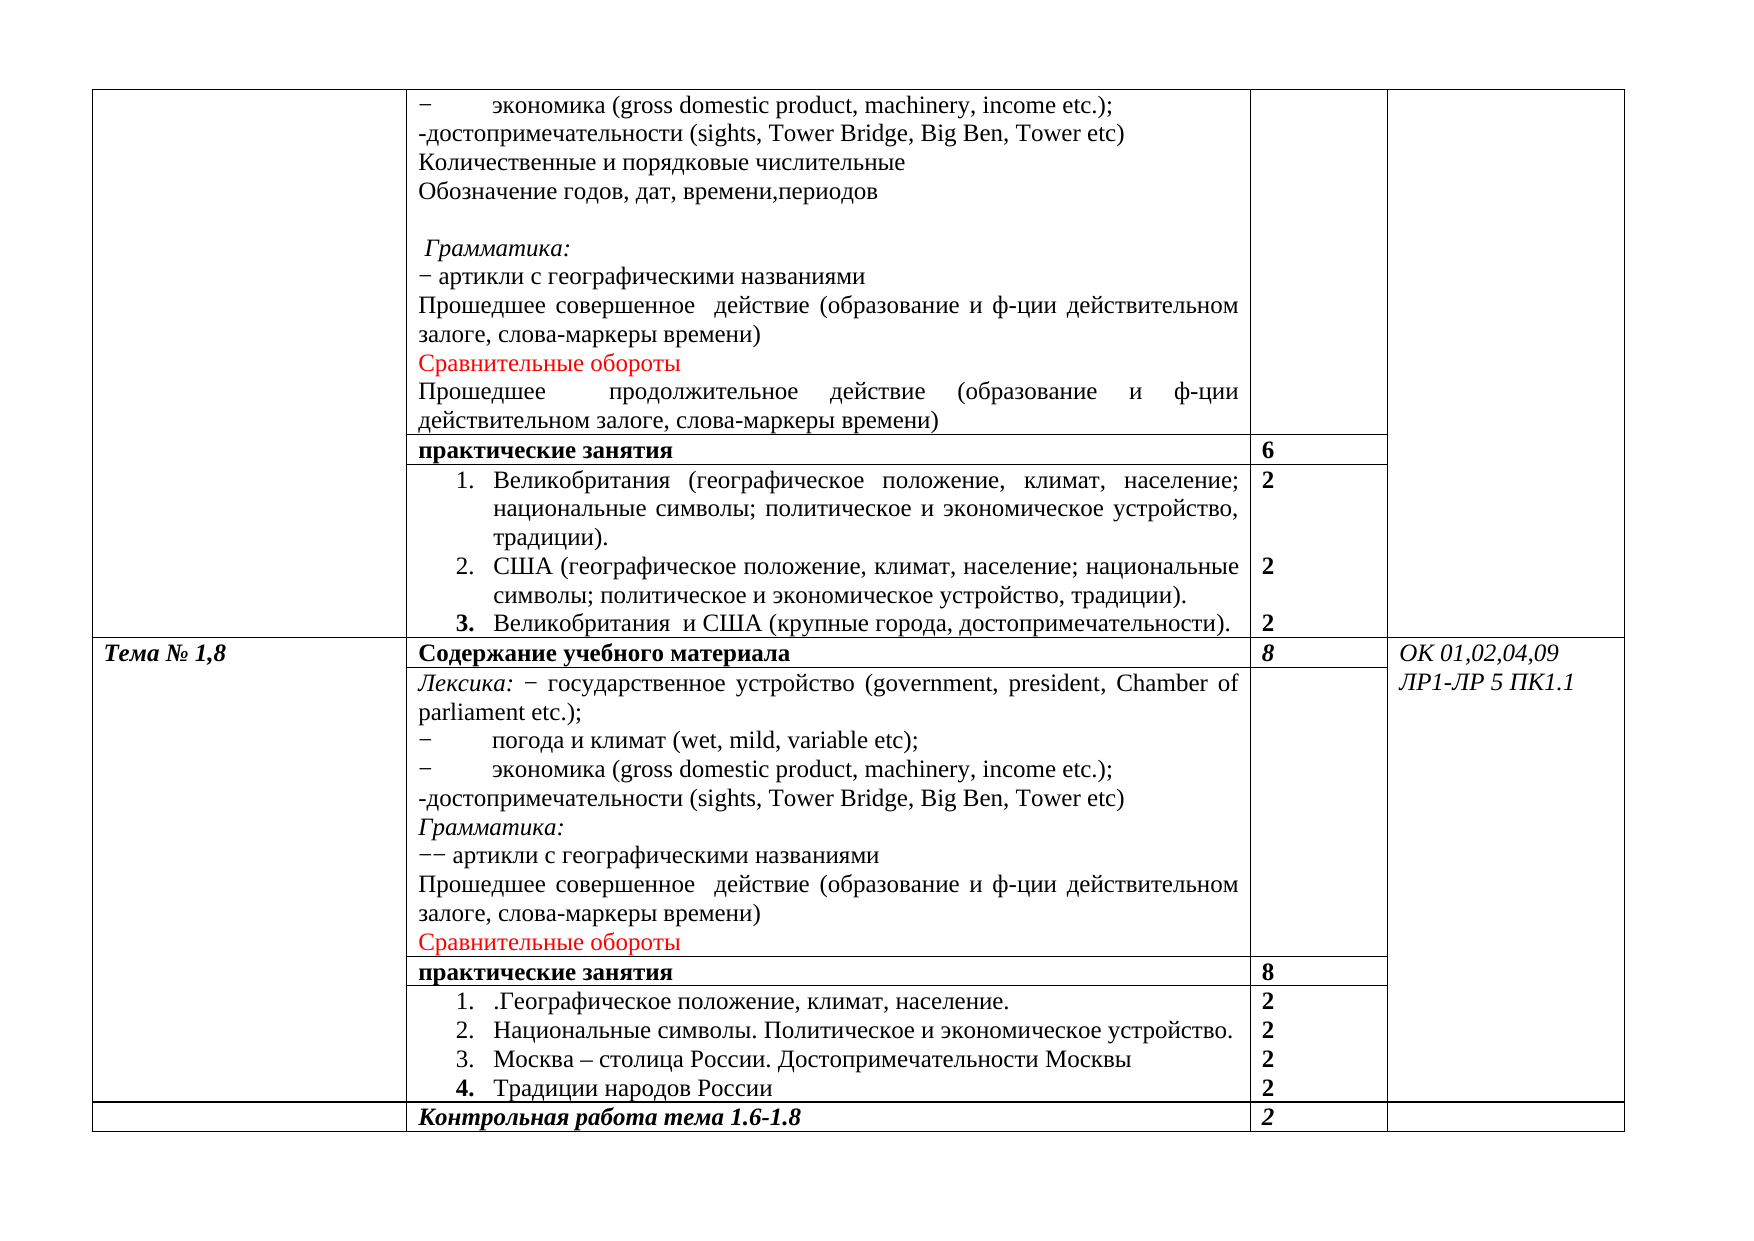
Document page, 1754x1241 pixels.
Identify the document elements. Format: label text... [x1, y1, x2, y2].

table_cell Содержание учебного материала [407, 638, 1250, 667]
table_cell [1251, 668, 1387, 956]
table_cell ОК 01,02,04,09 ЛР1-ЛР 5 ПК1.1 [1388, 638, 1624, 1101]
table_cell практические занятия [407, 435, 1250, 464]
table_cell практические занятия [407, 957, 1250, 985]
table_cell Лексика: − государственное устройство (government, president, Chamber of parliament etc.); − погода и климат (wet, mild, variable etc); − экономика (gross domestic product, machinery, income etc.); -достопримечательности (sights, Tower Bridge, Big Ben, Tower etc) Грамматика: −− артикли с географическими названиями Прошедшее совершенное действие (образование и ф-ции действительном залоге, слова-маркеры времени) Сравнительные обороты [407, 668, 1250, 956]
table_cell Тема № 1,8 [93, 638, 406, 1101]
table_cell 8 [1251, 638, 1387, 667]
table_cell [407, 90, 1250, 434]
table_cell 2 [1251, 1103, 1387, 1131]
table_cell 6 [1251, 435, 1387, 464]
table_cell [93, 1103, 406, 1131]
table_cell [1251, 90, 1387, 434]
table_cell 2 2 2 [1251, 465, 1387, 637]
table_cell [1388, 1103, 1624, 1131]
table_cell Контрольная работа тема 1.6-1.8 [407, 1103, 1250, 1131]
table_cell .Географическое положение, климат, население. Национальные символы. Политическое и экономическое устройство. Москва – столица России. Достопримечательности Москвы Традиции народов России [407, 986, 1250, 1101]
table_cell 8 [1251, 957, 1387, 985]
table_cell Великобритания (географическое положение, климат, население; национальные символы; политическое и экономическое устройство, традиции). США (географическое положение, климат, население; национальные символы; политическое и экономическое устройство, традиции). Великобритания и США (крупные города, достопримечательности). [407, 465, 1250, 637]
table_cell 2 2 2 2 [1251, 986, 1387, 1101]
